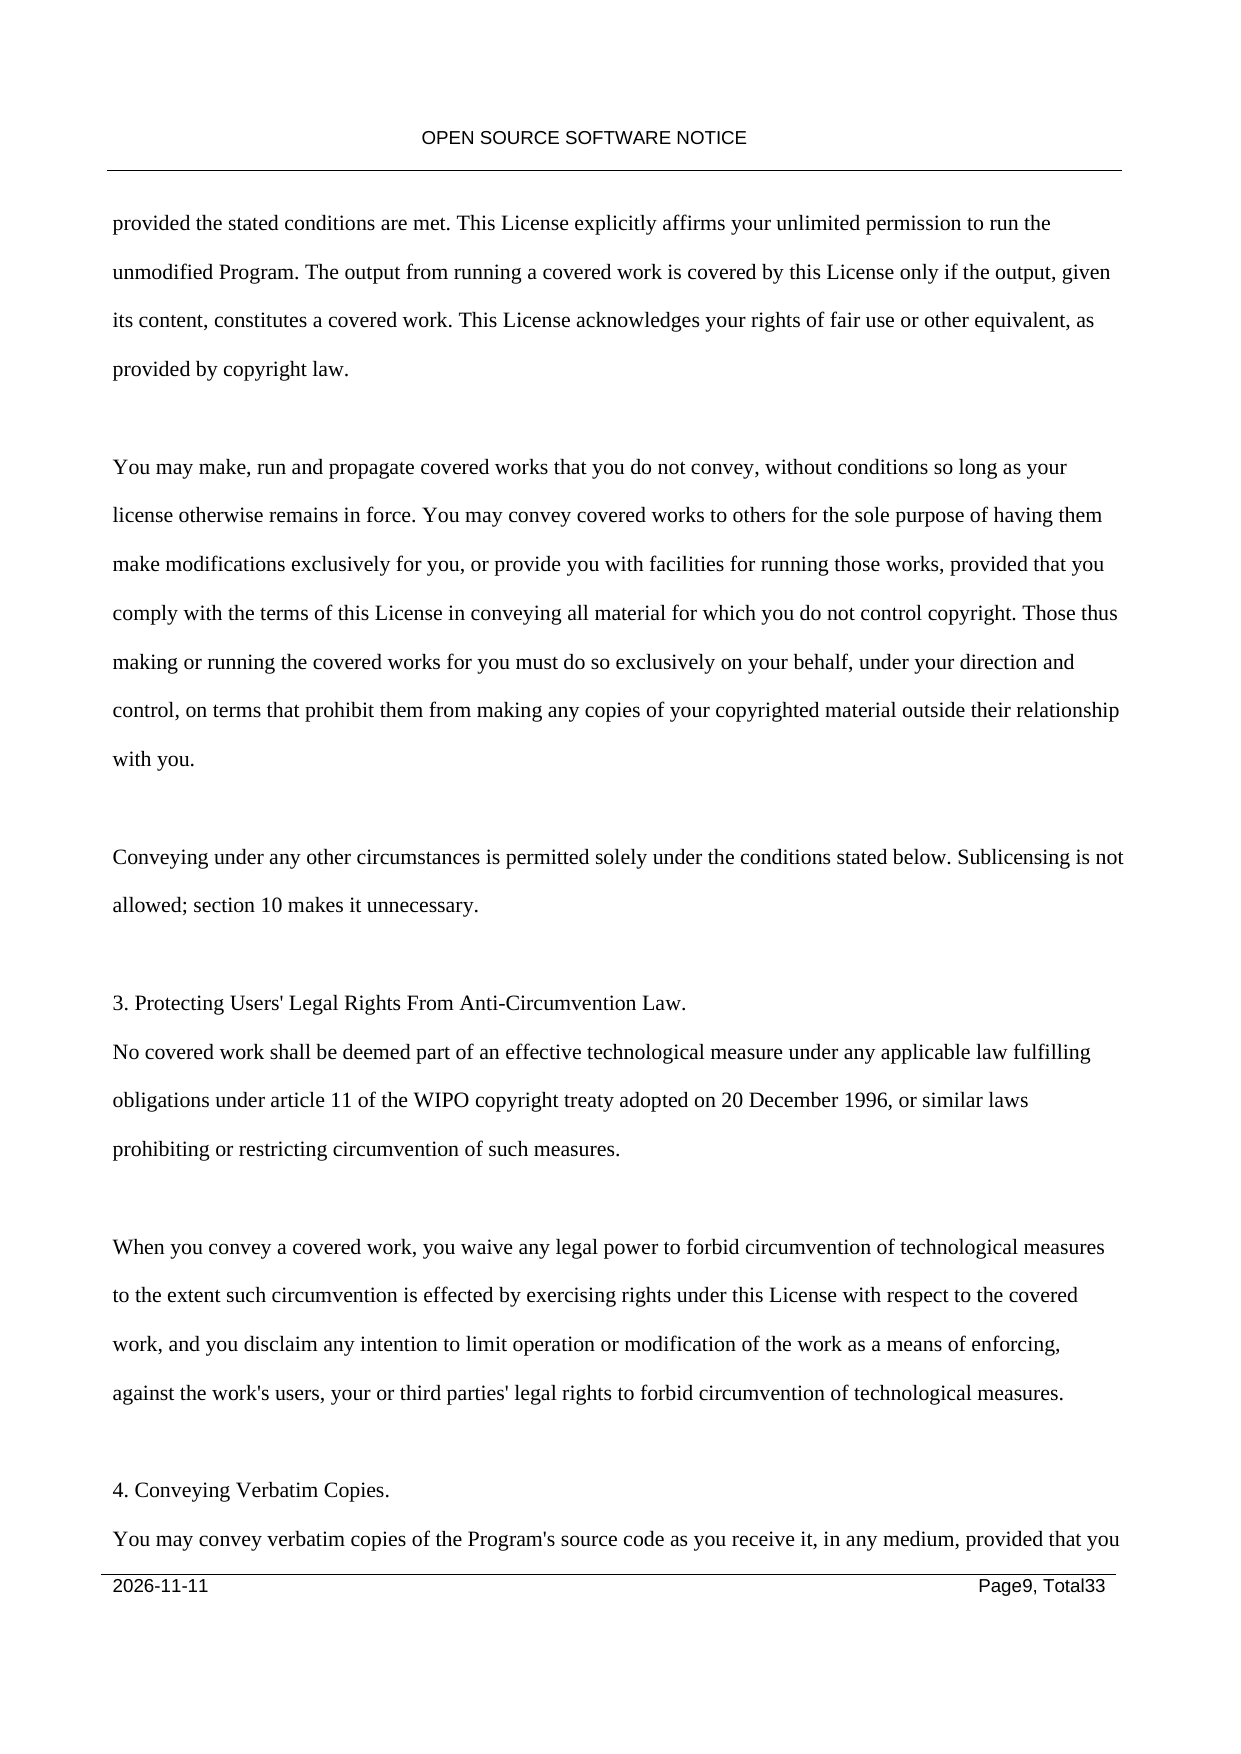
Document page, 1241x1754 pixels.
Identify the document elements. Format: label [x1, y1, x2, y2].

text [112, 206, 1128, 1555]
